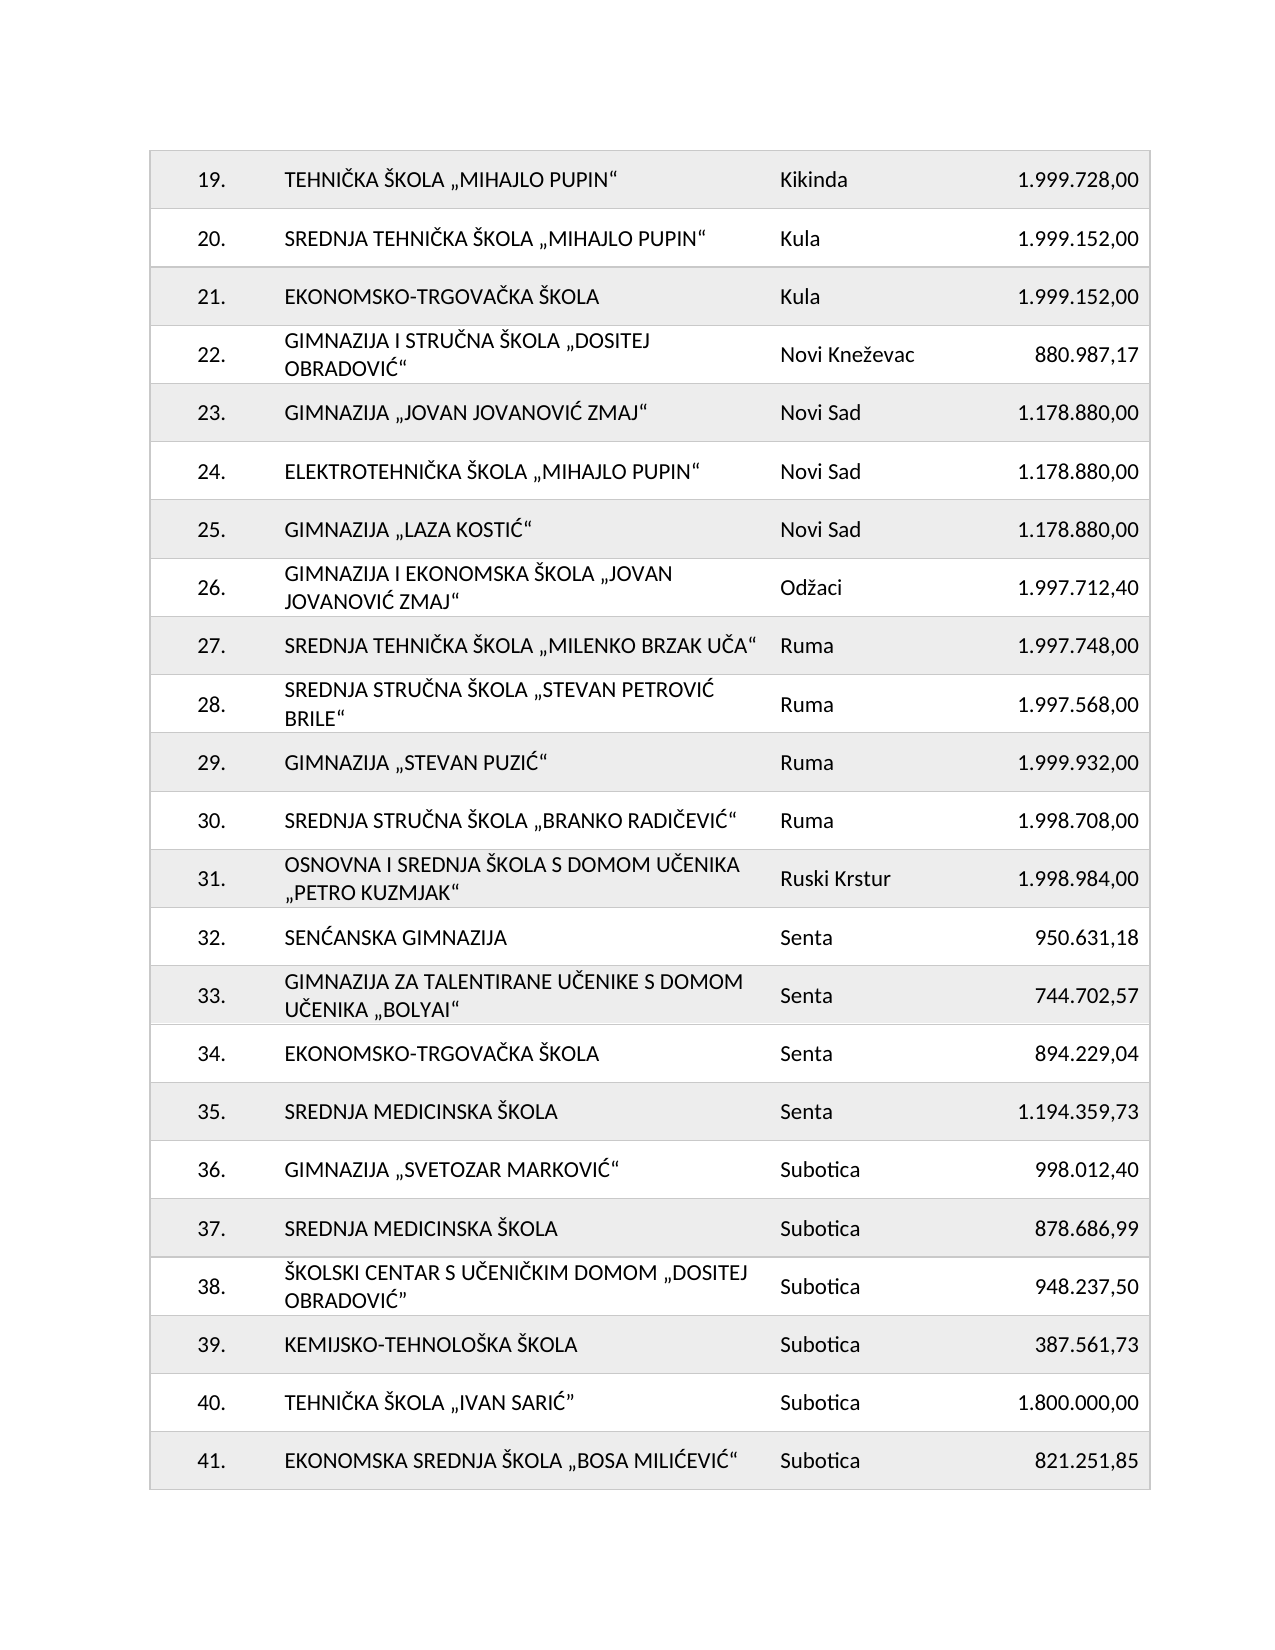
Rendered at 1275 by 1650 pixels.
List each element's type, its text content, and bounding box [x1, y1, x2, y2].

table_cell Odžaci [769, 559, 938, 616]
table_cell 26. [151, 559, 273, 616]
table_cell Subotica [769, 1258, 938, 1314]
table_cell Subotica [769, 1374, 938, 1431]
table_cell SREDNJA STRUČNA ŠKOLA „BRANKO RADIČEVIĆ“ [273, 792, 769, 849]
table_cell 878.686,99 [938, 1199, 1149, 1256]
table_cell 40. [151, 1374, 273, 1431]
table_cell EKONOMSKA SREDNJA ŠKOLA „BOSA MILIĆEVIĆ“ [273, 1432, 769, 1489]
table_cell 28. [151, 675, 273, 732]
table_cell Subotica [769, 1316, 938, 1373]
table_cell Senta [769, 966, 938, 1023]
table_cell GIMNAZIJA I STRUČNA ŠKOLA „DOSITEJ OBRADOVIĆ“ [273, 326, 769, 383]
table_cell 30. [151, 792, 273, 849]
table_cell TEHNIČKA ŠKOLA „IVAN SARIĆ” [273, 1374, 769, 1431]
table_cell 1.194.359,73 [938, 1083, 1149, 1140]
table_cell 1.999.152,00 [938, 209, 1149, 266]
table_cell 36. [151, 1141, 273, 1198]
table_cell Kula [769, 209, 938, 266]
table_cell Novi Sad [769, 442, 938, 499]
table_cell 32. [151, 908, 273, 965]
table_cell 894.229,04 [938, 1025, 1149, 1082]
table_cell SREDNJA MEDICINSKA ŠKOLA [273, 1199, 769, 1256]
table_cell 21. [151, 268, 273, 325]
table_cell SREDNJA TEHNIČKA ŠKOLA „MIHAJLO PUPIN“ [273, 209, 769, 266]
table_cell Senta [769, 908, 938, 965]
table_cell 1.997.748,00 [938, 617, 1149, 674]
table_cell Novi Sad [769, 384, 938, 441]
table_cell SREDNJA STRUČNA ŠKOLA „STEVAN PETROVIĆ BRILE“ [273, 675, 769, 732]
table_cell 1.997.568,00 [938, 675, 1149, 732]
table_cell 25. [151, 500, 273, 558]
table_cell 950.631,18 [938, 908, 1149, 965]
table_cell 35. [151, 1083, 273, 1140]
table_cell 23. [151, 384, 273, 441]
table_cell EKONOMSKO-TRGOVAČKA ŠKOLA [273, 268, 769, 325]
table_cell 744.702,57 [938, 966, 1149, 1023]
table_cell Kula [769, 268, 938, 325]
table_cell 880.987,17 [938, 326, 1149, 383]
table_cell 1.999.932,00 [938, 733, 1149, 791]
table_cell SENĆANSKA GIMNAZIJA [273, 908, 769, 965]
table_cell ELEKTROTEHNIČKA ŠKOLA „MIHAJLO PUPIN“ [273, 442, 769, 499]
table_cell OSNOVNA I SREDNJA ŠKOLA S DOMOM UČENIKA „PETRO KUZMJAK“ [273, 850, 769, 907]
table_cell 1.178.880,00 [938, 384, 1149, 441]
table_cell Subotica [769, 1432, 938, 1489]
table_cell Senta [769, 1083, 938, 1140]
table_cell 998.012,40 [938, 1141, 1149, 1198]
table_cell 24. [151, 442, 273, 499]
table_cell 37. [151, 1199, 273, 1256]
table_cell 1.178.880,00 [938, 500, 1149, 558]
table_cell GIMNAZIJA „LAZA KOSTIĆ“ [273, 500, 769, 558]
table_cell EKONOMSKO-TRGOVAČKA ŠKOLA [273, 1025, 769, 1082]
table_cell Ruma [769, 733, 938, 791]
table_cell 1.178.880,00 [938, 442, 1149, 499]
table_cell Senta [769, 1025, 938, 1082]
table_cell KEMIJSKO-TEHNOLOŠKA ŠKOLA [273, 1316, 769, 1373]
table_cell 27. [151, 617, 273, 674]
table_cell Kikinda [769, 151, 938, 208]
table_cell ŠKOLSKI CENTAR S UČENIČKIM DOMOM „DOSITEJ OBRADOVIĆ” [273, 1258, 769, 1314]
table_cell Ruma [769, 792, 938, 849]
table_cell 1.997.712,40 [938, 559, 1149, 616]
table_cell Ruma [769, 617, 938, 674]
table_cell GIMNAZIJA I EKONOMSKA ŠKOLA „JOVAN JOVANOVIĆ ZMAJ“ [273, 559, 769, 616]
table_cell 1.800.000,00 [938, 1374, 1149, 1431]
table_cell 29. [151, 733, 273, 791]
table_cell GIMNAZIJA „STEVAN PUZIĆ“ [273, 733, 769, 791]
table_cell 38. [151, 1258, 273, 1314]
table_cell 22. [151, 326, 273, 383]
table_cell 1.999.728,00 [938, 151, 1149, 208]
table_cell Novi Sad [769, 500, 938, 558]
table_cell TEHNIČKA ŠKOLA „MIHAJLO PUPIN“ [273, 151, 769, 208]
table_cell 1.998.708,00 [938, 792, 1149, 849]
table_cell GIMNAZIJA „JOVAN JOVANOVIĆ ZMAJ“ [273, 384, 769, 441]
table_cell 19. [151, 151, 273, 208]
table_cell Ruski Krstur [769, 850, 938, 907]
table_cell 948.237,50 [938, 1258, 1149, 1314]
table_cell 1.998.984,00 [938, 850, 1149, 907]
table_cell 20. [151, 209, 273, 266]
table_cell 34. [151, 1025, 273, 1082]
table_cell GIMNAZIJA „SVETOZAR MARKOVIĆ“ [273, 1141, 769, 1198]
table_cell Novi Kneževac [769, 326, 938, 383]
table_cell Subotica [769, 1199, 938, 1256]
table_cell 41. [151, 1432, 273, 1489]
table_cell GIMNAZIJA ZA TALENTIRANE UČENIKE S DOMOM UČENIKA „BOLYAI“ [273, 966, 769, 1023]
table_cell 1.999.152,00 [938, 268, 1149, 325]
table_cell Ruma [769, 675, 938, 732]
table_cell Subotica [769, 1141, 938, 1198]
table_cell 39. [151, 1316, 273, 1373]
table_cell 31. [151, 850, 273, 907]
table_cell SREDNJA MEDICINSKA ŠKOLA [273, 1083, 769, 1140]
table_cell 387.561,73 [938, 1316, 1149, 1373]
table_cell SREDNJA TEHNIČKA ŠKOLA „MILENKO BRZAK UČA“ [273, 617, 769, 674]
table_cell 821.251,85 [938, 1432, 1149, 1489]
table_cell 33. [151, 966, 273, 1023]
